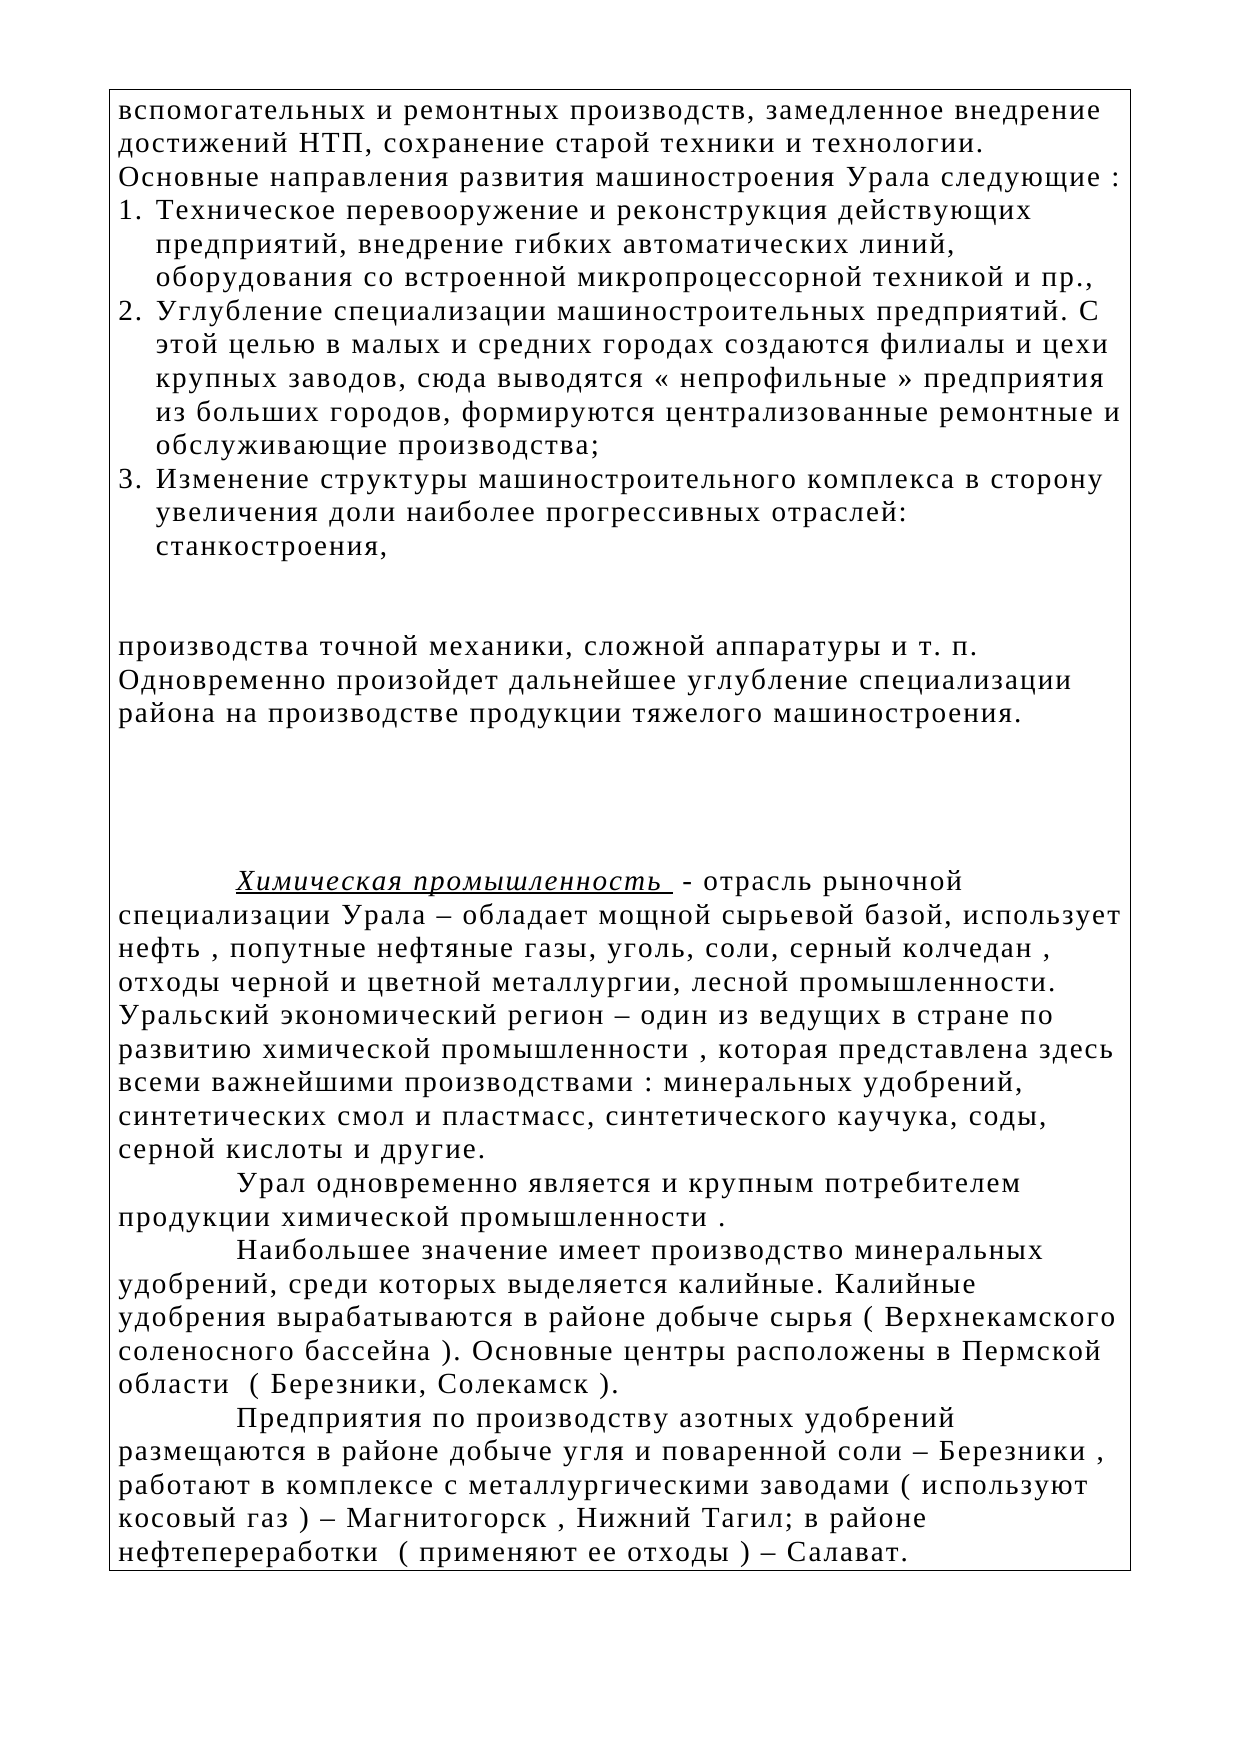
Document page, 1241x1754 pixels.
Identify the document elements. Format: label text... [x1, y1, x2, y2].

text производства точной механики, сложной аппаратуры и т. п. Одновременно произойдет дальнейшее углубление специализации района на производстве продукции тяжелого машиностроения. [118, 628, 1122, 729]
text Основные направления развития машиностроения Урала следующие : [118, 159, 1122, 192]
text Предприятия по производству азотных удобрений размещаются в районе добыче угля и поваренной соли – Березники , работают в комплексе с металлургическими заводами ( используют косовый газ ) – Магнитогорск , Нижний Тагил; в районе нефтепереработки ( применяют ее отходы ) – Салават. [110, 1397, 1130, 1570]
text Химическая промышленность - отрасль рыночной специализации Урала – обладает мощной сырьевой базой, использует нефть , попутные нефтяные газы, уголь, соли, серный колчедан , отходы черной и цветной металлургии, лесной промышленности. Уральский экономический регион – один из ведущих в стране по развитию химической промышленности , которая представлена здесь всеми важнейшими производствами : минеральных удобрений, синтетических смол и пластмасс, синтетического каучука, соды, серной кислоты и другие. [118, 863, 1122, 1165]
list Изменение структуры машиностроительного комплекса в сторону увеличения доли наиболее прогрессивных отраслей: станкостроения, [118, 461, 1122, 561]
text Наибольшее значение имеет производство минеральных удобрений, среди которых выделяется калийные. Калийные удобрения вырабатываются в районе добыче сырья ( Верхнекамского соленосного бассейна ). Основные центры расположены в Пермской области ( Березники, Солекамск ). [118, 1232, 1122, 1397]
list Углубление специализации машиностроительных предприятий. С этой целью в малых и средних городах создаются филиалы и цехи крупных заводов, сюда выводятся « непрофильные » предприятия из больших городов, формируются централизованные ремонтные и обслуживающие производства; [118, 293, 1122, 461]
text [110, 90, 1130, 159]
list Техническое перевооружение и реконструкция действующих предприятий, внедрение гибких автоматических линий, оборудования со встроенной микропроцессорной техникой и пр., [118, 192, 1122, 293]
text Урал одновременно является и крупным потребителем продукции химической промышленности . [118, 1165, 1122, 1232]
